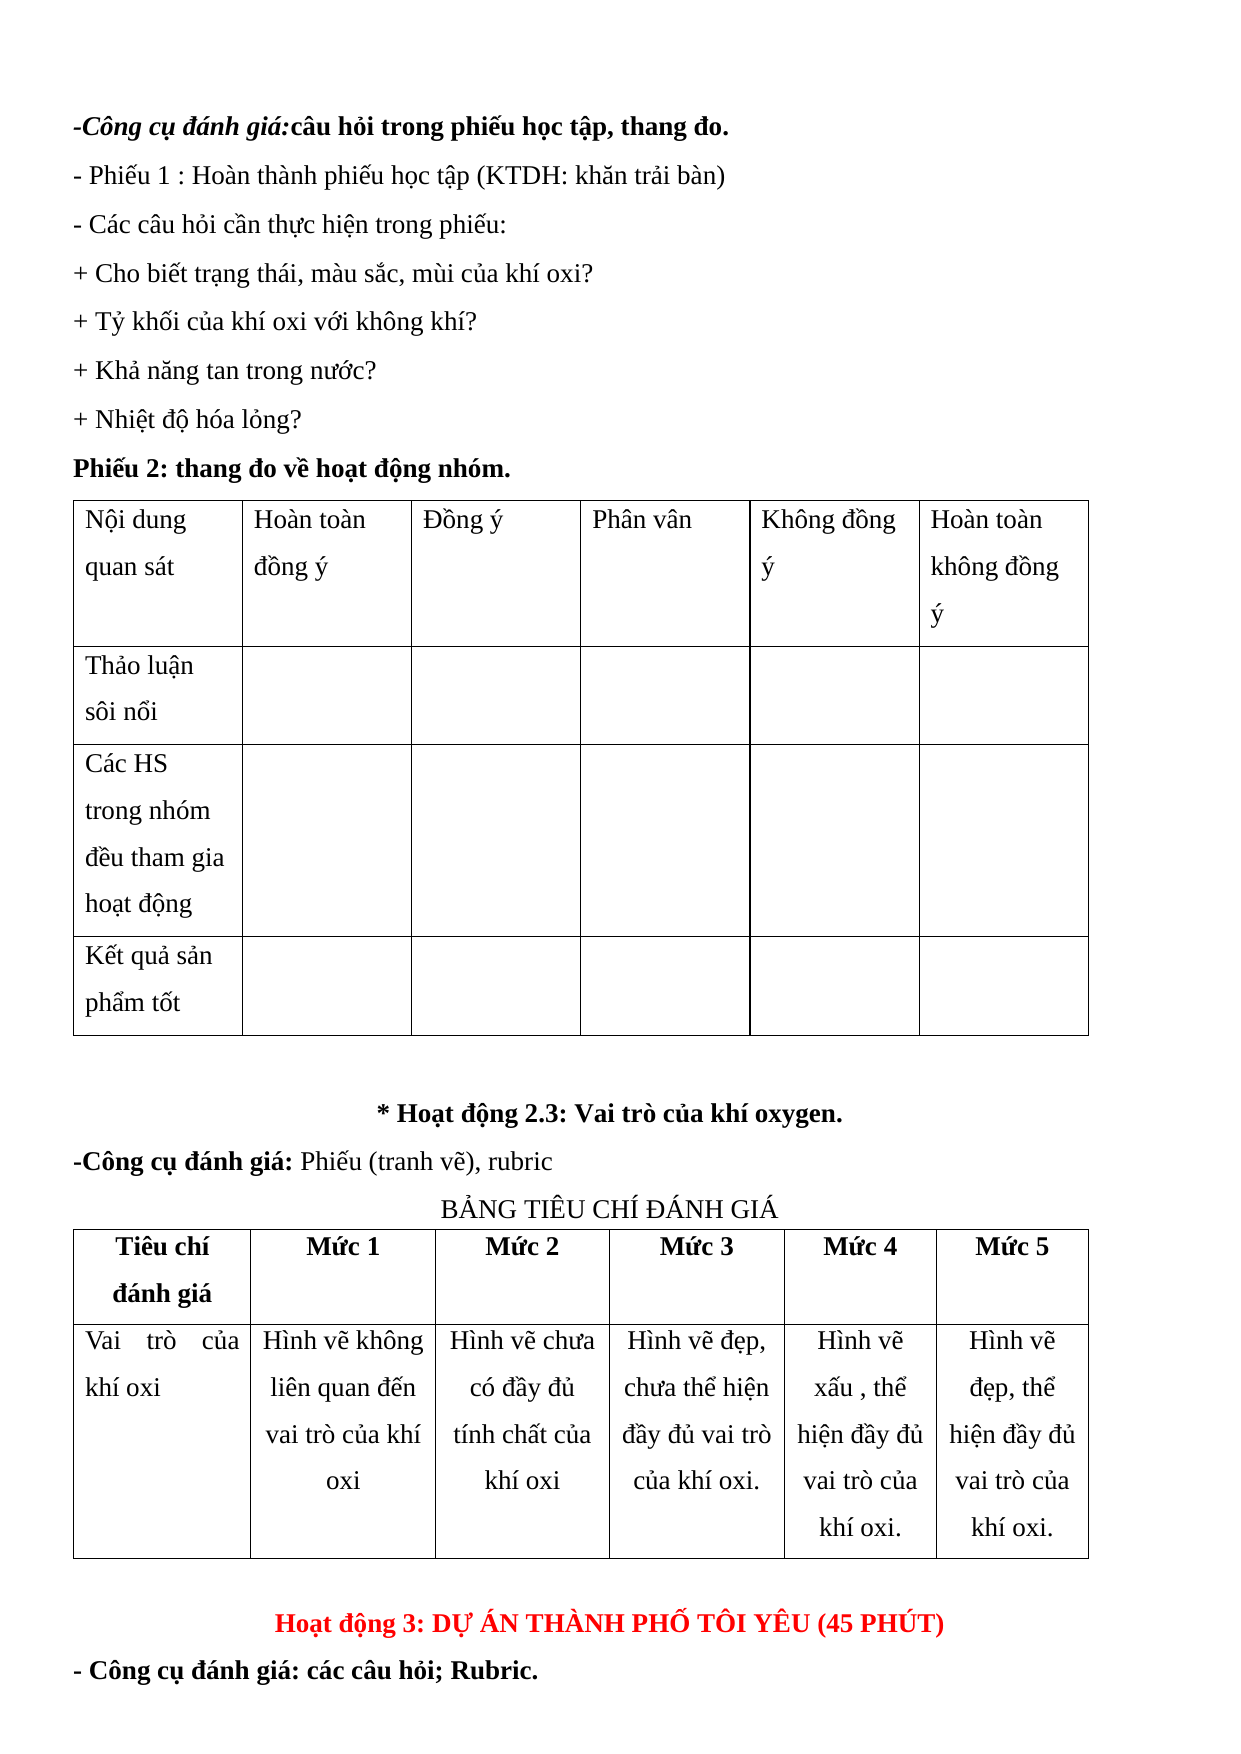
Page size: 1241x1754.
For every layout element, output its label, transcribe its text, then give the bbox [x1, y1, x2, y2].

table_cell Hình vẽ xấu , thể hiện đầy đủ vai trò của khí oxi. [785, 1325, 936, 1558]
table_cell Hình vẽ chưa có đầy đủ tính chất của khí oxi [436, 1325, 609, 1558]
table_cell [243, 745, 411, 936]
text * Hoạt động 2.3: Vai trò của khí oxygen. [73, 1097, 1146, 1128]
text + Cho biết trạng thái, màu sắc, mùi của khí oxi? [73, 257, 1146, 288]
table_cell [581, 745, 749, 936]
table_header Mức 1 [251, 1230, 435, 1323]
table_header Mức 3 [610, 1230, 784, 1323]
table_header Hoàn toàn đồng ý [243, 501, 411, 646]
text Hoạt động 3: DỰ ÁN THÀNH PHỐ TÔI YÊU (45 PHÚT) [73, 1607, 1146, 1638]
table_cell Thảo luận sôi nổi [74, 647, 242, 744]
text - Công cụ đánh giá: các câu hỏi; Rubric. [73, 1654, 1146, 1685]
table_cell [243, 647, 411, 744]
text - Phiếu 1 : Hoàn thành phiếu học tập (KTDH: khăn trải bàn) [73, 159, 1146, 190]
table_cell Hình vẽ đẹp, chưa thể hiện đầy đủ vai trò của khí oxi. [610, 1325, 784, 1558]
table_header Mức 2 [436, 1230, 609, 1323]
table_header Tiêu chí đánh giá [74, 1230, 250, 1323]
text + Tỷ khối của khí oxi với không khí? [73, 305, 1146, 337]
table_cell [751, 647, 919, 744]
table_header Đồng ý [412, 501, 580, 646]
table_header Phân vân [581, 501, 749, 646]
table_cell [751, 937, 919, 1034]
text Phiếu 2: thang đo về hoạt động nhóm. [73, 452, 1146, 483]
table_cell [412, 745, 580, 936]
table_header Mức 4 [785, 1230, 936, 1323]
table_cell [920, 745, 1088, 936]
text BẢNG TIÊU CHÍ ĐÁNH GIÁ [73, 1193, 1146, 1224]
table_header Mức 5 [937, 1230, 1088, 1323]
table_cell Kết quả sản phẩm tốt [74, 937, 242, 1034]
text + Khả năng tan trong nước? [73, 354, 1146, 385]
table_cell [412, 937, 580, 1034]
table_cell Hình vẽ đẹp, thể hiện đầy đủ vai trò của khí oxi. [937, 1325, 1088, 1558]
table_cell [920, 647, 1088, 744]
table_cell [412, 647, 580, 744]
text -Công cụ đánh giá:câu hỏi trong phiếu học tập, thang đo. [73, 110, 1146, 142]
text - Các câu hỏi cần thực hiện trong phiếu: [73, 208, 1146, 239]
table_header Nội dung quan sát [74, 501, 242, 646]
table_header Không đồng ý [751, 501, 919, 646]
table_cell [243, 937, 411, 1034]
table_cell [751, 745, 919, 936]
table_header Hoàn toàn không đồng ý [920, 501, 1088, 646]
table_cell Các HS trong nhóm đều tham gia hoạt động [74, 745, 242, 936]
text + Nhiệt độ hóa lỏng? [73, 403, 1146, 434]
table_cell [581, 647, 749, 744]
table_cell Hình vẽ không liên quan đến vai trò của khí oxi [251, 1325, 435, 1558]
table_cell [920, 937, 1088, 1034]
text -Công cụ đánh giá: Phiếu (tranh vẽ), rubric [73, 1145, 1146, 1176]
table_cell Vai trò của khí oxi [74, 1325, 250, 1558]
table_cell [581, 937, 749, 1034]
